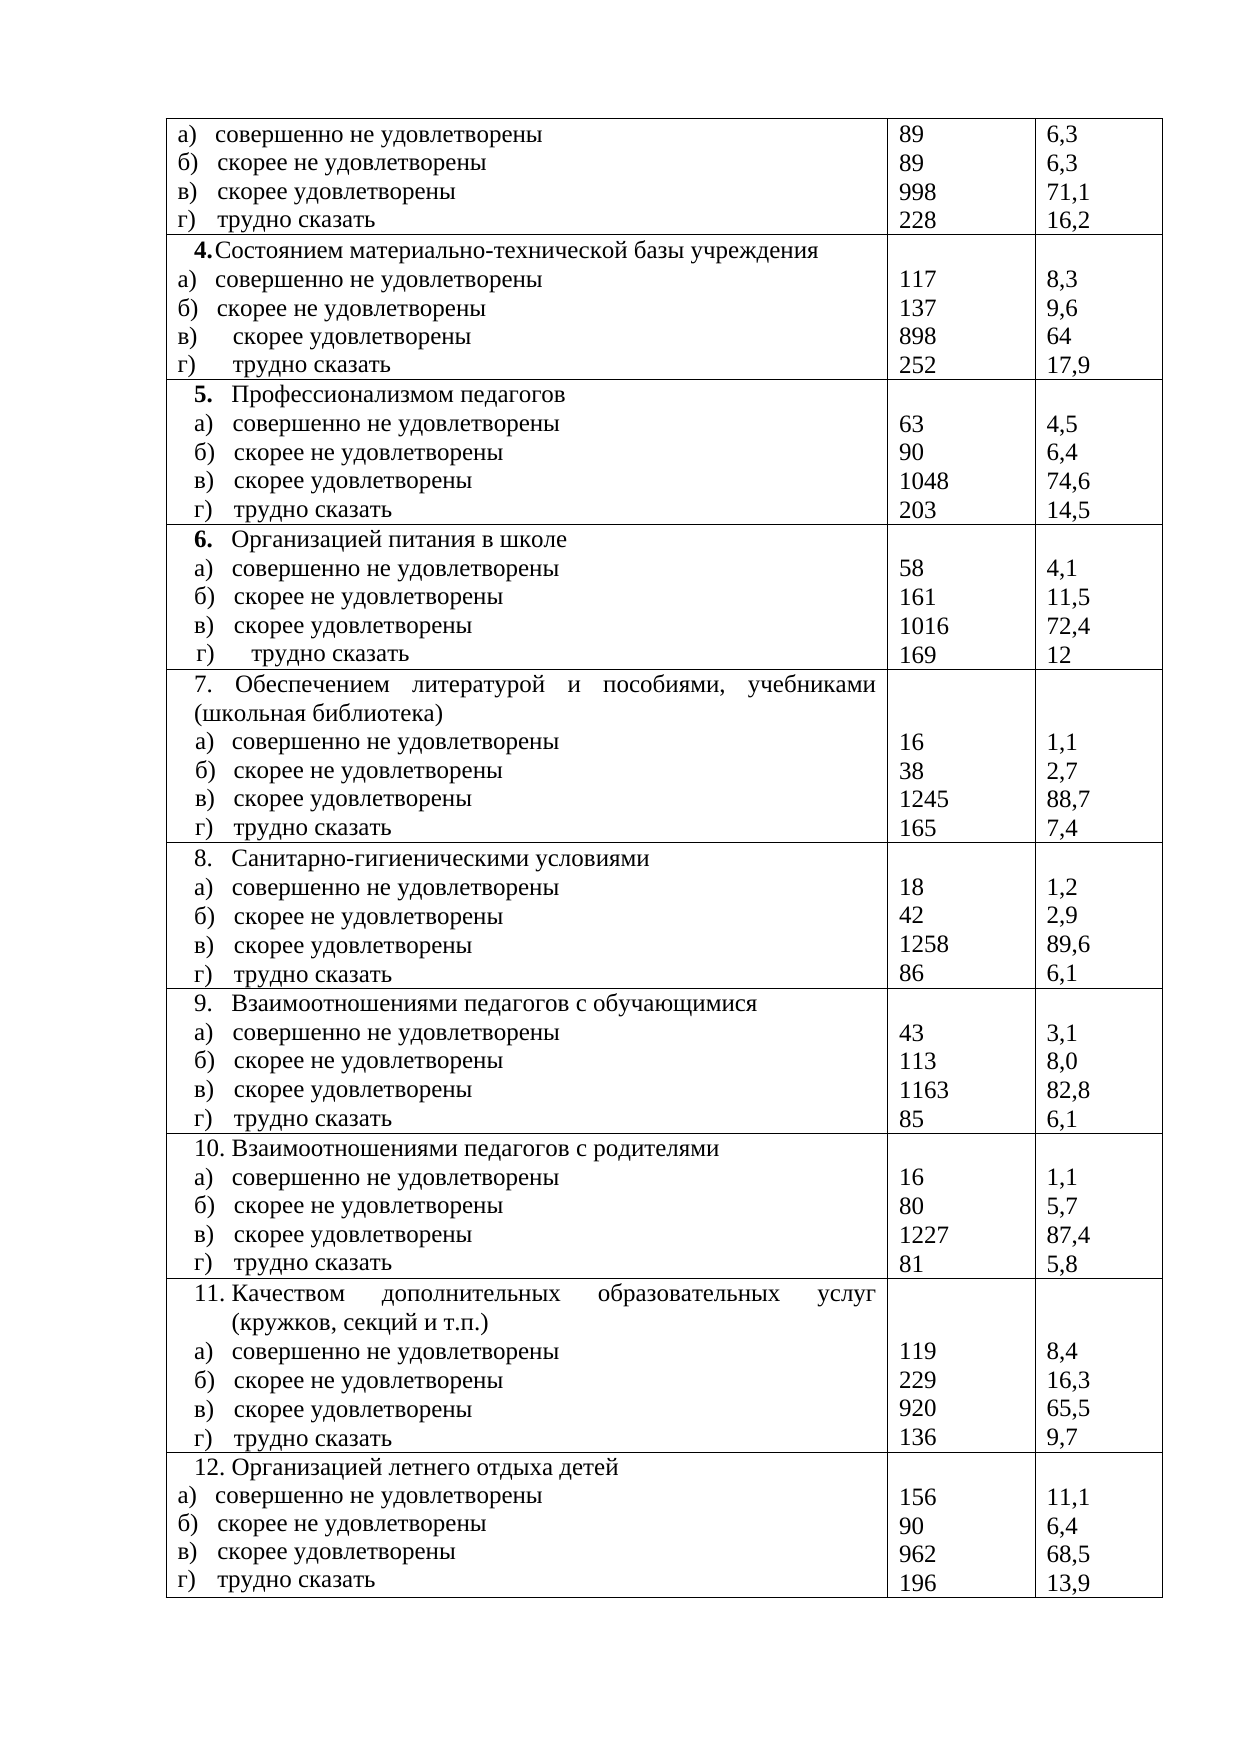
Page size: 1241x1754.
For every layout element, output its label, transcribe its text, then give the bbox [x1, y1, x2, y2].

table_cell 8,3 9,6 64 17,9 [1036, 235, 1162, 379]
table_cell Санитарно-гигиеническими условиями а) совершенно не удовлетворены б) скорее не удовлетворены в) скорее удовлетворены г) трудно сказать [167, 843, 887, 988]
table_cell Состоянием материально-технической базы учреждения а) совершенно не удовлетворены б) скорее не удовлетворены в) скорее удовлетворены г) трудно сказать [167, 235, 887, 379]
table_cell 1,1 5,7 87,4 5,8 [1036, 1134, 1162, 1277]
table_cell 16 80 1227 81 [888, 1134, 1035, 1277]
table_cell 4,1 11,5 72,4 12 [1036, 525, 1162, 668]
table_cell 89 89 998 228 [888, 119, 1035, 234]
table_cell Организацией питания в школе а) совершенно не удовлетворены б) скорее не удовлетворены в) скорее удовлетворены г) трудно сказать [167, 525, 887, 668]
table_cell 63 90 1048 203 [888, 380, 1035, 524]
table_cell 11,1 6,4 68,5 13,9 [1036, 1453, 1162, 1597]
table_cell 1,1 2,7 88,7 7,4 [1036, 670, 1162, 842]
table_cell 4,5 6,4 74,6 14,5 [1036, 380, 1162, 524]
table_cell 58 161 1016 169 [888, 525, 1035, 668]
table_cell 16 38 1245 165 [888, 670, 1035, 842]
table_cell 6,3 6,3 71,1 16,2 [1036, 119, 1162, 234]
table_cell Профессионализмом педагогов а) совершенно не удовлетворены б) скорее не удовлетворены в) скорее удовлетворены г) трудно сказать [167, 380, 887, 524]
table_cell 119 229 920 136 [888, 1279, 1035, 1452]
table_cell 43 113 1163 85 [888, 989, 1035, 1133]
table_cell 156 90 962 196 [888, 1453, 1035, 1597]
table_cell 1,2 2,9 89,6 6,1 [1036, 843, 1162, 988]
table_cell 3,1 8,0 82,8 6,1 [1036, 989, 1162, 1133]
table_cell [167, 119, 887, 234]
table_cell 8,4 16,3 65,5 9,7 [1036, 1279, 1162, 1452]
table_cell 7. Обеспечением литературой и пособиями, учебниками (школьная библиотека) а) совершенно не удовлетворены б) скорее не удовлетворены в) скорее удовлетворены г) трудно сказать [167, 670, 887, 842]
table_cell Взаимоотношениями педагогов с родителями а) совершенно не удовлетворены б) скорее не удовлетворены в) скорее удовлетворены г) трудно сказать [167, 1134, 887, 1277]
table_cell Качеством дополнительных образовательных услуг (кружков, секций и т.п.) а) совершенно не удовлетворены б) скорее не удовлетворены в) скорее удовлетворены г) трудно сказать [167, 1279, 887, 1452]
table_cell Взаимоотношениями педагогов с обучающимися а) совершенно не удовлетворены б) скорее не удовлетворены в) скорее удовлетворены г) трудно сказать [167, 989, 887, 1133]
table_cell 18 42 1258 86 [888, 843, 1035, 988]
table_cell 117 137 898 252 [888, 235, 1035, 379]
table_cell Организацией летнего отдыха детей а) совершенно не удовлетворены б) скорее не удовлетворены в) скорее удовлетворены г) трудно сказать [167, 1453, 887, 1597]
